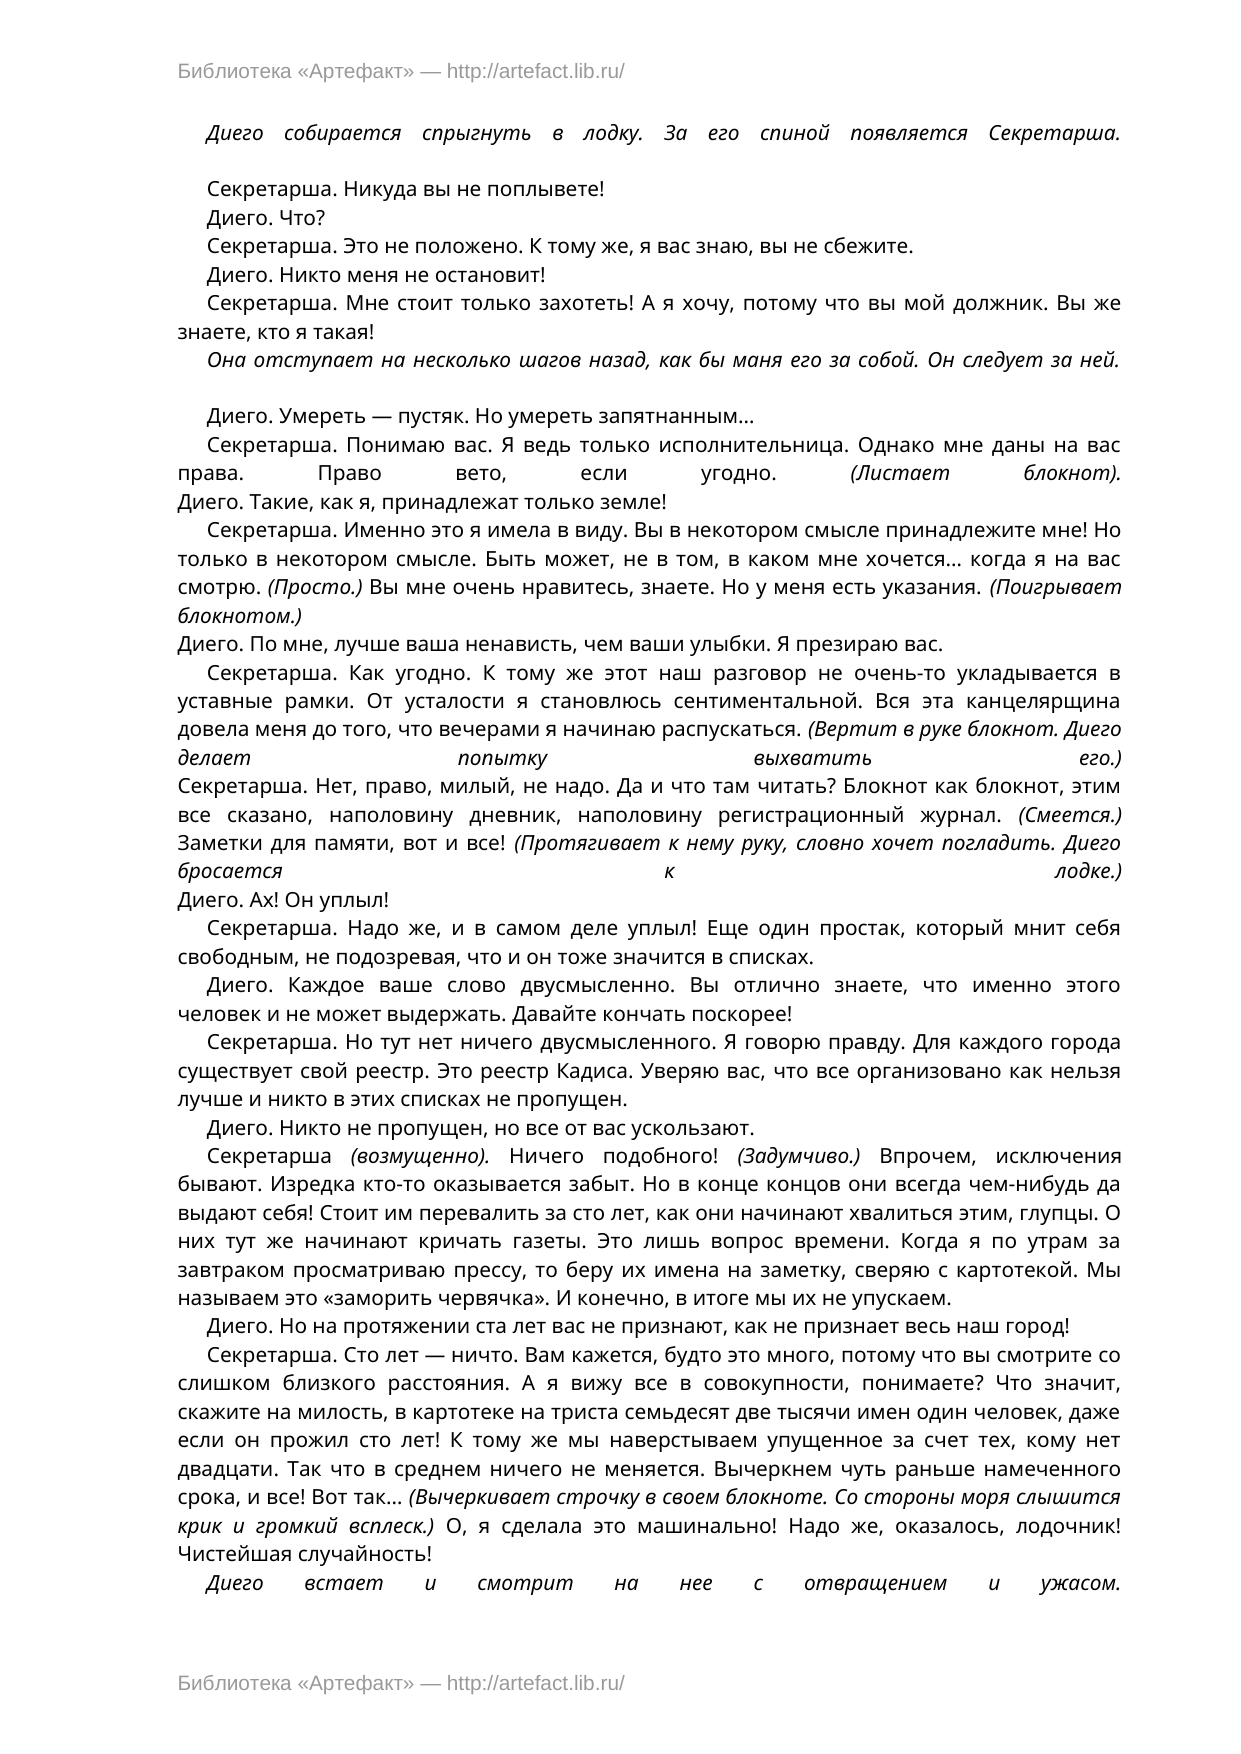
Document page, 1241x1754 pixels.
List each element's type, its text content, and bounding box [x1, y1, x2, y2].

text Она отступает на несколько шагов назад, как бы маня его за собой. Он следует за ней. [177, 345, 1122, 402]
text Диего. Никто не пропущен, но все от вас ускользают. [177, 1113, 1122, 1141]
text Диего. Но на протяжении ста лет вас не признают, как не признает весь наш город! [177, 1312, 1122, 1340]
text Секретарша. Сто лет — ничто. Вам кажется, будто это много, потому что вы смотрите со слишком близкого расстояния. А я вижу все в совокупности, понимаете? Что значит, скажите на милость, в картотеке на триста семьдесят две тысячи имен один человек, даже если он прожил сто лет! К тому же мы наверстываем упущенное за счет тех, кому нет двадцати. Так что в среднем ничего не меняется. Вычеркнем чуть раньше намеченного срока, и все! Вот так… (Вычеркивает строчку в своем блокноте. Со стороны моря слышится крик и громкий всплеск.) О, я сделала это машинально! Надо же, оказалось, лодочник! Чистейшая случайность! [177, 1340, 1122, 1568]
text Секретарша. Мне стоит только захотеть! А я хочу, потому что вы мой должник. Вы же знаете, кто я такая! [177, 288, 1122, 345]
text Секретарша. Надо же, и в самом деле уплыл! Еще один простак, который мнит себя свободным, не подозревая, что и он тоже значится в списках. [177, 913, 1122, 970]
text Секретарша. Понимаю вас. Я ведь только исполнительница. Однако мне даны на вас права. Право вето, если угодно. (Листает блокнот). Диего. Такие, как я, принадлежат только земле! [177, 430, 1122, 515]
text Диего. Каждое ваше слово двусмысленно. Вы отлично знаете, что именно этого человек и не может выдержать. Давайте кончать поскорее! [177, 970, 1122, 1027]
text Секретарша (возмущенно). Ничего подобного! (Задумчиво.) Впрочем, исключения бывают. Изредка кто-то оказывается забыт. Но в конце концов они всегда чем-нибудь да выдают себя! Стоит им перевалить за сто лет, как они начинают хвалиться этим, глупцы. О них тут же начинают кричать газеты. Это лишь вопрос времени. Когда я по утрам за завтраком просматриваю прессу, то беру их имена на заметку, сверяю с картотекой. Мы называем это «заморить червячка». И конечно, в итоге мы их не упускаем. [177, 1141, 1122, 1312]
text Диего собирается спрыгнуть в лодку. За его спиной появляется Секретарша. [177, 118, 1122, 174]
text Секретарша. Как угодно. К тому же этот наш разговор не очень-то укладывается в уставные рамки. От усталости я становлюсь сентиментальной. Вся эта канцелярщина довела меня до того, что вечерами я начинаю распускаться. (Вертит в руке блокнот. Диего делает попытку выхватить его.) Секретарша. Нет, право, милый, не надо. Да и что там читать? Блокнот как блокнот, этим все сказано, наполовину дневник, наполовину регистрационный журнал. (Смеется.) Заметки для памяти, вот и все! (Протягивает к нему руку, словно хочет погладить. Диего бросается к лодке.) Диего. Ах! Он уплыл! [177, 658, 1122, 913]
text Секретарша. Но тут нет ничего двусмысленного. Я говорю правду. Для каждого города существует свой реестр. Это реестр Кадиса. Уверяю вас, что все организовано как нельзя лучше и никто в этих списках не пропущен. [177, 1027, 1122, 1113]
text Диего встает и смотрит на нее с отвращением и ужасом. [177, 1568, 1122, 1624]
text Секретарша. Именно это я имела в виду. Вы в некотором смысле принадлежите мне! Но только в некотором смысле. Быть может, не в том, в каком мне хочется… когда я на вас смотрю. (Просто.) Вы мне очень нравитесь, знаете. Но у меня есть указания. (Поигрывает блокнотом.) Диего. По мне, лучше ваша ненависть, чем ваши улыбки. Я презираю вас. [177, 515, 1122, 658]
text Диего. Что? [177, 203, 1122, 231]
text Диего. Никто меня не остановит! [177, 260, 1122, 288]
text Диего. Умереть — пустяк. Но умереть запятнанным… [177, 402, 1122, 430]
text Секретарша. Это не положено. К тому же, я вас знаю, вы не сбежите. [177, 231, 1122, 260]
text Секретарша. Никуда вы не поплывете! [177, 174, 1122, 203]
